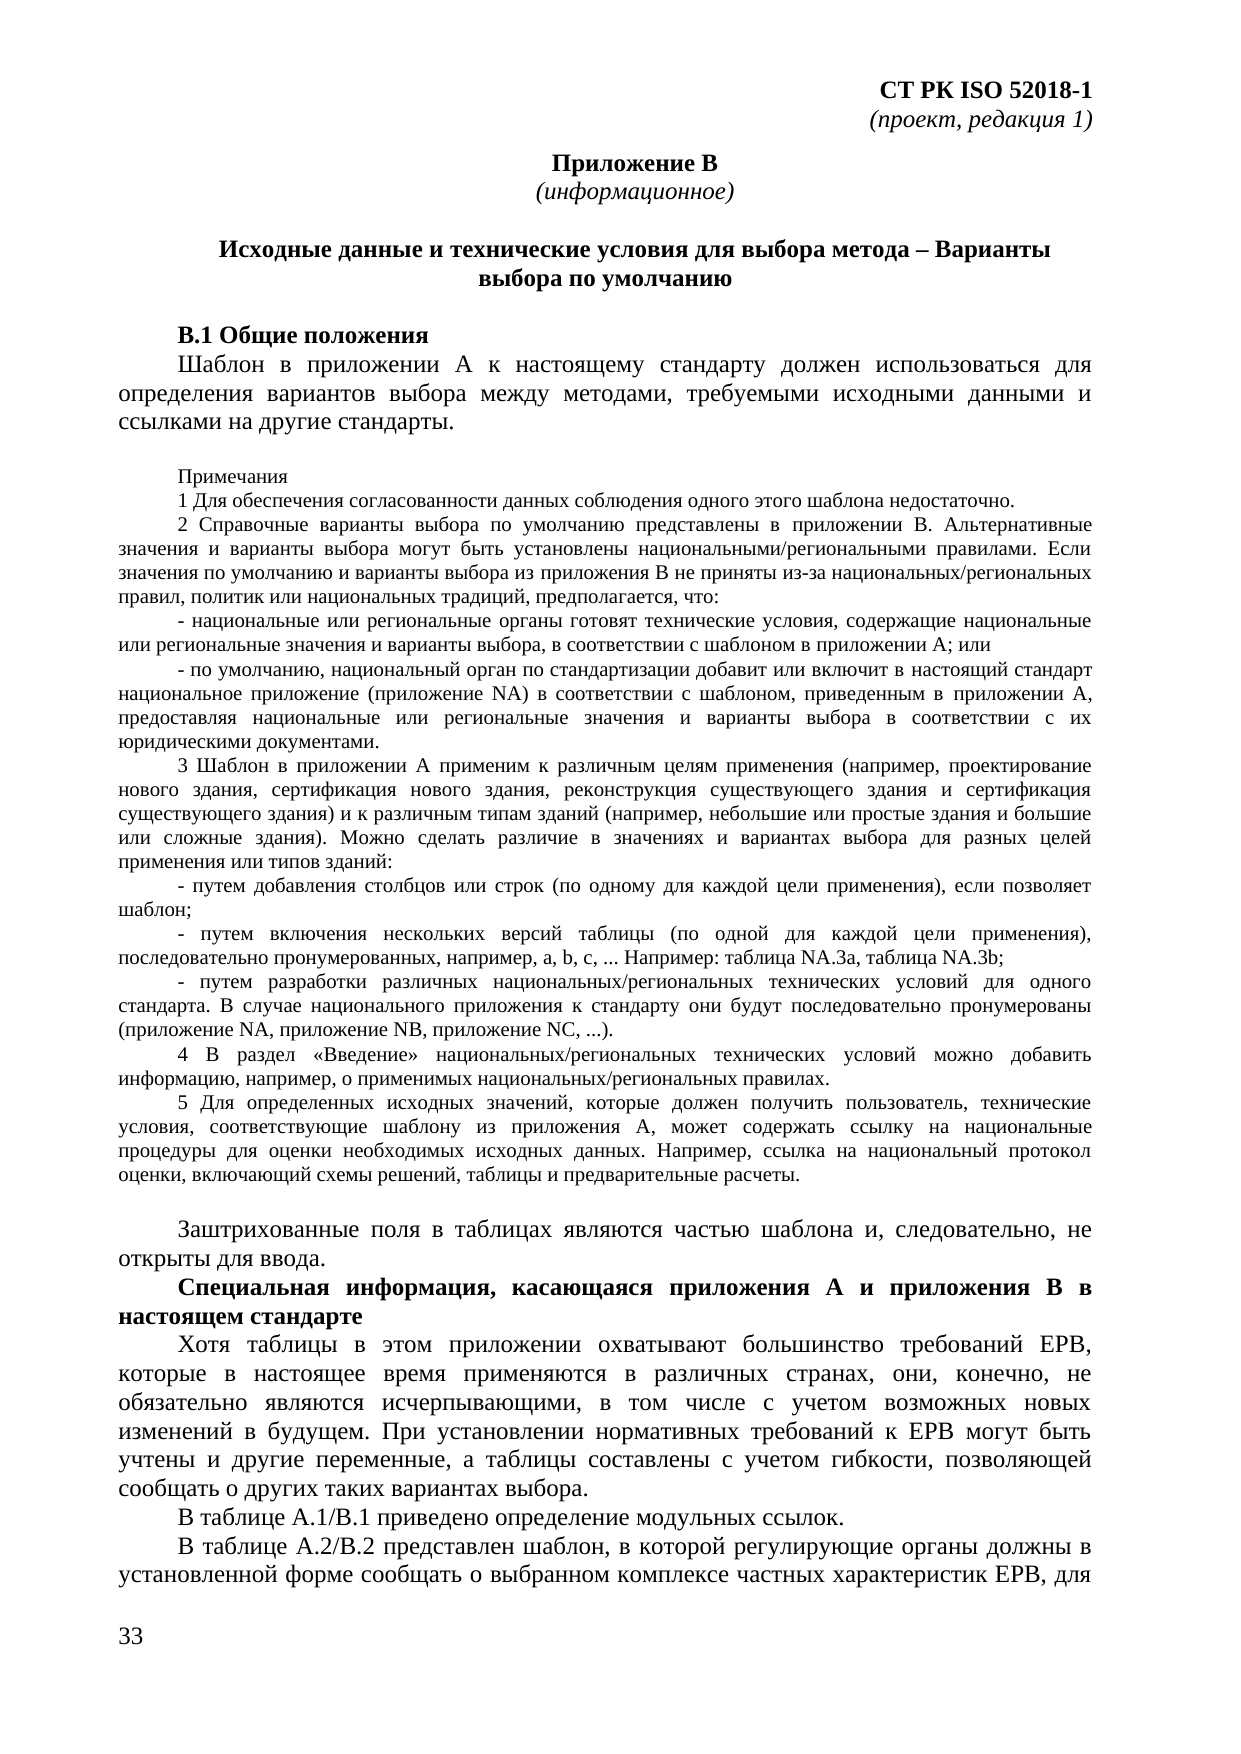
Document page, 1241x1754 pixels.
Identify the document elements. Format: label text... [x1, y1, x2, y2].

text - по умолчанию, национальный орган по стандартизации добавит или включит в настоящий стандарт национальное приложение (приложение NA) в соответствии с шаблоном, приведенным в приложении А, предоставляя национальные или региональные значения и варианты выбора в соответствии с их юридическими документами. [118, 656, 1092, 753]
text 2 Справочные варианты выбора по умолчанию представлены в приложении B. Альтернативные значения и варианты выбора могут быть установлены национальными/региональными правилами. Если значения по умолчанию и варианты выбора из приложения B не приняты из-за национальных/региональных правил, политик или национальных традиций, предполагается, что: [118, 512, 1092, 608]
text Приложение B [118, 148, 1092, 176]
text 3 Шаблон в приложении А применим к различным целям применения (например, проектирование нового здания, сертификация нового здания, реконструкция существующего здания и сертификация существующего здания) и к различным типам зданий (например, небольшие или простые здания и большие или сложные здания). Можно сделать различие в значениях и вариантах выбора для разных целей применения или типов зданий: [118, 753, 1092, 873]
text В таблице A.1/B.1 приведено определение модульных ссылок. [118, 1502, 1092, 1531]
text Примечания [118, 464, 1092, 488]
text 5 Для определенных исходных значений, которые должен получить пользователь, технические условия, соответствующие шаблону из приложения A, может содержать ссылку на национальные процедуры для оценки необходимых исходных данных. Например, ссылка на национальный протокол оценки, включающий схемы решений, таблицы и предварительные расчеты. [118, 1089, 1092, 1186]
text - путем разработки различных национальных/региональных технических условий для одного стандарта. В случае национального приложения к стандарту они будут последовательно пронумерованы (приложение NA, приложение NB, приложение NC, ...). [118, 969, 1092, 1041]
text - путем включения нескольких версий таблицы (по одной для каждой цели применения), последовательно пронумерованных, например, a, b, c, ... Например: таблица NA.3a, таблица NA.3b; [118, 921, 1092, 969]
text (информационное) [118, 176, 1092, 205]
text Шаблон в приложении А к настоящему стандарту должен использоваться для определения вариантов выбора между методами, требуемыми исходными данными и ссылками на другие стандарты. [118, 349, 1092, 435]
text Заштрихованные поля в таблицах являются частью шаблона и, следовательно, не открыты для ввода. [118, 1214, 1092, 1272]
text B.1 Общие положения [118, 320, 1092, 349]
text Исходные данные и технические условия для выбора метода – Варианты выбора по умолчанию [118, 234, 1092, 291]
text - путем добавления столбцов или строк (по одному для каждой цели применения), если позволяет шаблон; [118, 873, 1092, 921]
text - национальные или региональные органы готовят технические условия, содержащие национальные или региональные значения и варианты выбора, в соответствии с шаблоном в приложении А; или [118, 608, 1092, 656]
text 1 Для обеспечения согласованности данных соблюдения одного этого шаблона недостаточно. [118, 488, 1092, 512]
text Специальная информация, касающаяся приложения А и приложения В в настоящем стандарте [118, 1272, 1092, 1329]
text 4 В раздел «Введение» национальных/региональных технических условий можно добавить информацию, например, о применимых национальных/региональных правилах. [118, 1041, 1092, 1089]
text Хотя таблицы в этом приложении охватывают большинство требований EPB, которые в настоящее время применяются в различных странах, они, конечно, не обязательно являются исчерпывающими, в том числе с учетом возможных новых изменений в будущем. При установлении нормативных требований к EPB могут быть учтены и другие переменные, а таблицы составлены с учетом гибкости, позволяющей сообщать о других таких вариантах выбора. [118, 1329, 1092, 1502]
